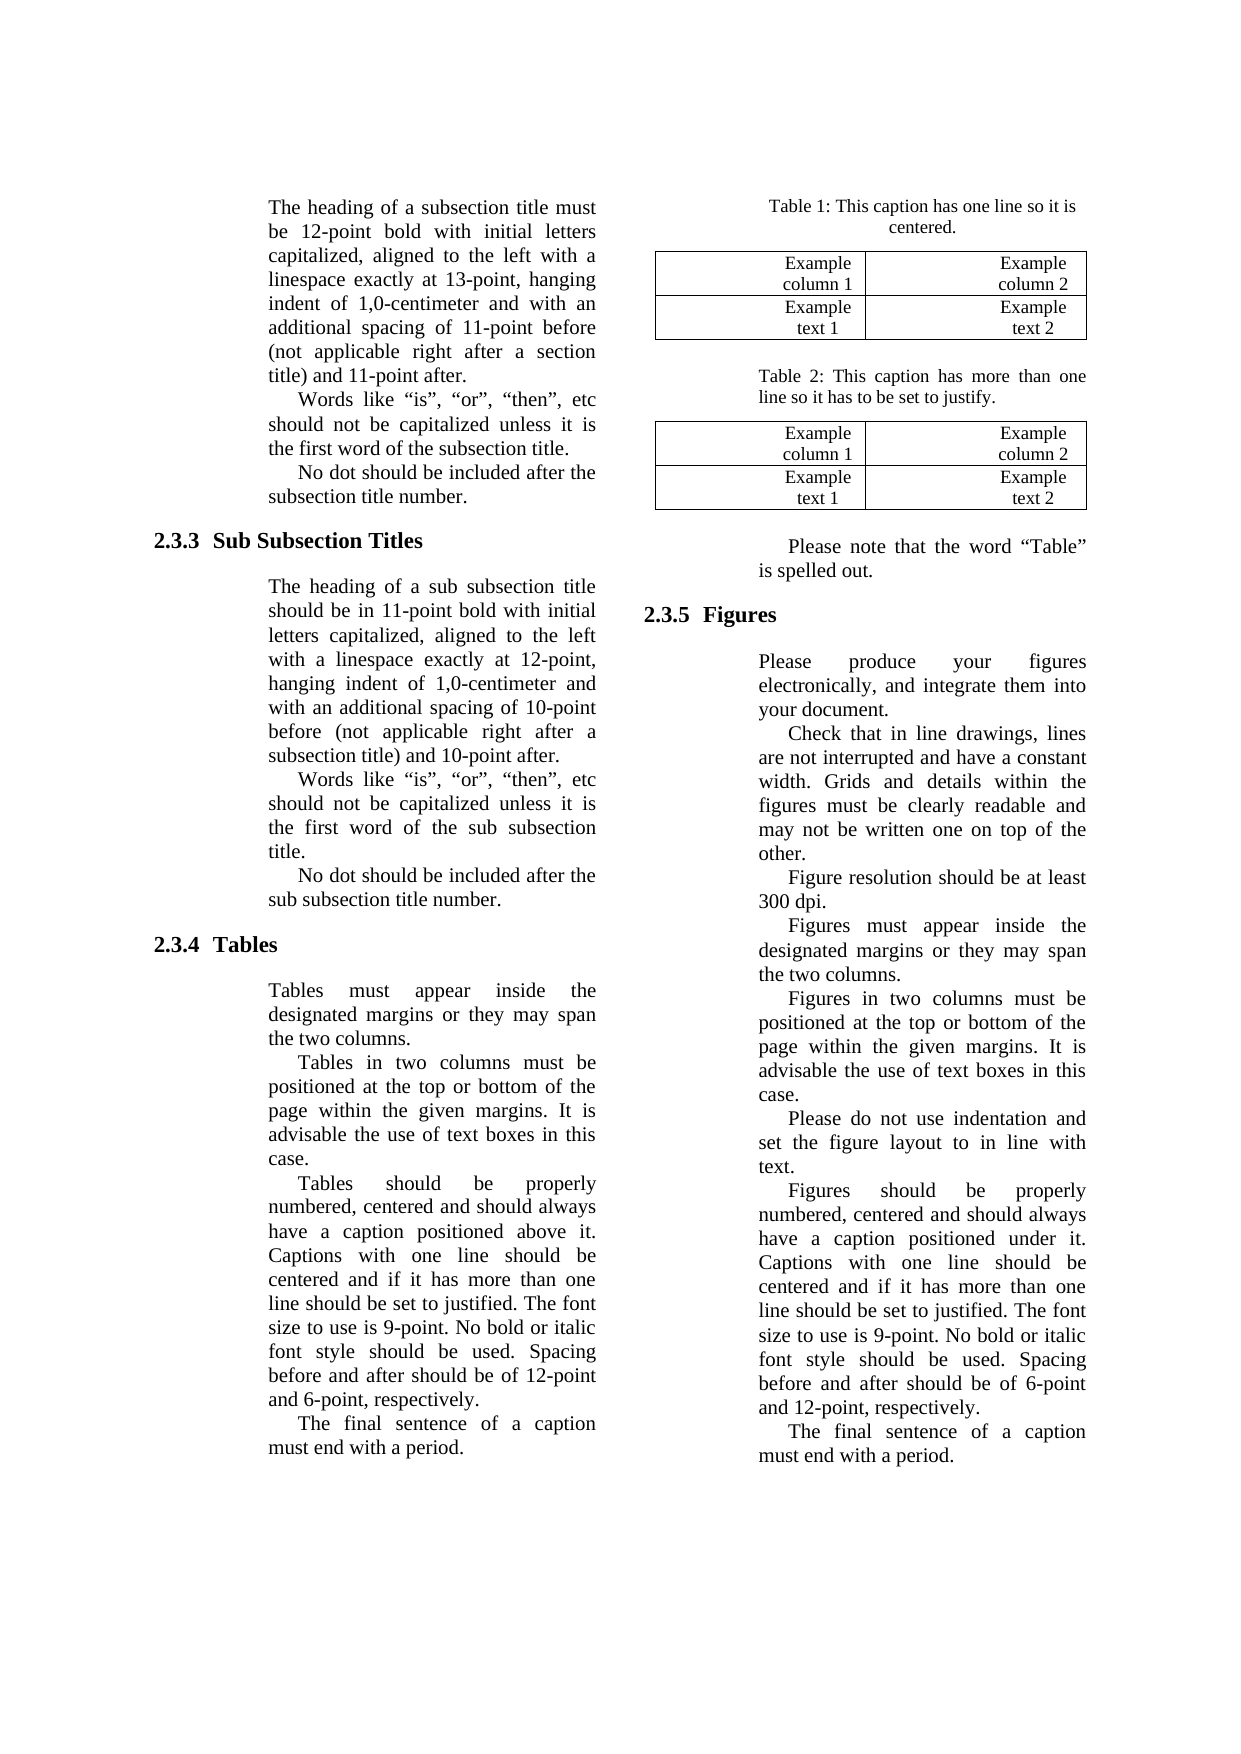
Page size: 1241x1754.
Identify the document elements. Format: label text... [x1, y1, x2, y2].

text Figures in two columns must be positioned at the top or bottom of the page within the given margins. It is advisable the use of text boxes in this case. [758, 986, 1087, 1106]
table_header Example column 1 [656, 252, 865, 295]
table_cell Example text 2 [866, 296, 1086, 339]
text 2.3.3 Sub Subsection Titles [153, 528, 596, 553]
text Check that in line drawings, lines are not interrupted and have a constant width. Grids and details within the figures must be clearly readable and may not be written one on top of the other. [758, 721, 1087, 865]
table_cell Example text 1 [656, 466, 865, 509]
text No dot should be included after the sub subsection title number. [268, 863, 596, 911]
table_cell Example text 2 [866, 466, 1086, 509]
text 2.3.4 Tables [153, 932, 596, 957]
table_cell Example text 1 [656, 296, 865, 339]
text Figures must appear inside the designated margins or they may span the two columns. [758, 913, 1087, 986]
text The heading of a sub subsection title should be in 11-point bold with initial letters capitalized, aligned to the left with a linespace exactly at 12-point, hanging indent of 1,0-centimeter and with an additional spacing of 10-point before (not applicable right after a subsection title) and 10-point after. [268, 574, 596, 767]
text Table 1: This caption has one line so it is centered. [758, 195, 1087, 238]
table_header Example column 2 [866, 422, 1086, 465]
text Please do not use indentation and set the figure layout to in line with text. [758, 1106, 1087, 1178]
text Figure resolution should be at least 300 dpi. [758, 865, 1087, 913]
text The final sentence of a caption must end with a period. [758, 1419, 1087, 1467]
text Tables in two columns must be positioned at the top or bottom of the page within the given margins. It is advisable the use of text boxes in this case. [268, 1050, 596, 1170]
text Tables must appear inside the designated margins or they may span the two columns. [268, 978, 596, 1050]
table_header Example column 2 [866, 252, 1086, 295]
text Tables should be properly numbered, centered and should always have a caption positioned above it. Captions with one line should be centered and if it has more than one line should be set to justified. The font size to use is 9-point. No bold or italic font style should be used. Spacing before and after should be of 12-point and 6-point, respectively. [268, 1170, 596, 1411]
text Figures should be properly numbered, centered and should always have a caption positioned under it. Captions with one line should be centered and if it has more than one line should be set to justified. The font size to use is 9-point. No bold or italic font style should be used. Spacing before and after should be of 6-point and 12-point, respectively. [758, 1178, 1087, 1419]
text 2.3.5 Figures [644, 603, 1087, 628]
table_header Example column 1 [656, 422, 865, 465]
text The final sentence of a caption must end with a period. [268, 1411, 596, 1459]
text Words like “is”, “or”, “then”, etc should not be capitalied unless it is the first word of the subsection title. [268, 387, 596, 459]
text Please produce your figures electronically, and integrate them into your document. [758, 649, 1087, 721]
text Table 2: This caption has more than one line so it has to be set to justify. [758, 365, 1087, 408]
text Please note that the word “Table” is spelled out. [758, 534, 1087, 582]
text The heading of a subsection title must be 12-point bold with initial letters capitalized, aligned to the left with a linespace exactly at 13-point, hanging indent of 1,0-centimeter and with an additional spacing of 11-point before (not applicable right after a section title) and 11-point after. [268, 195, 596, 387]
text No dot should be included after the subsection title number. [268, 459, 596, 508]
text Words like “is”, “or”, “then”, etc should not be capitalized unless it is the first word of the sub subsection title. [268, 767, 596, 863]
